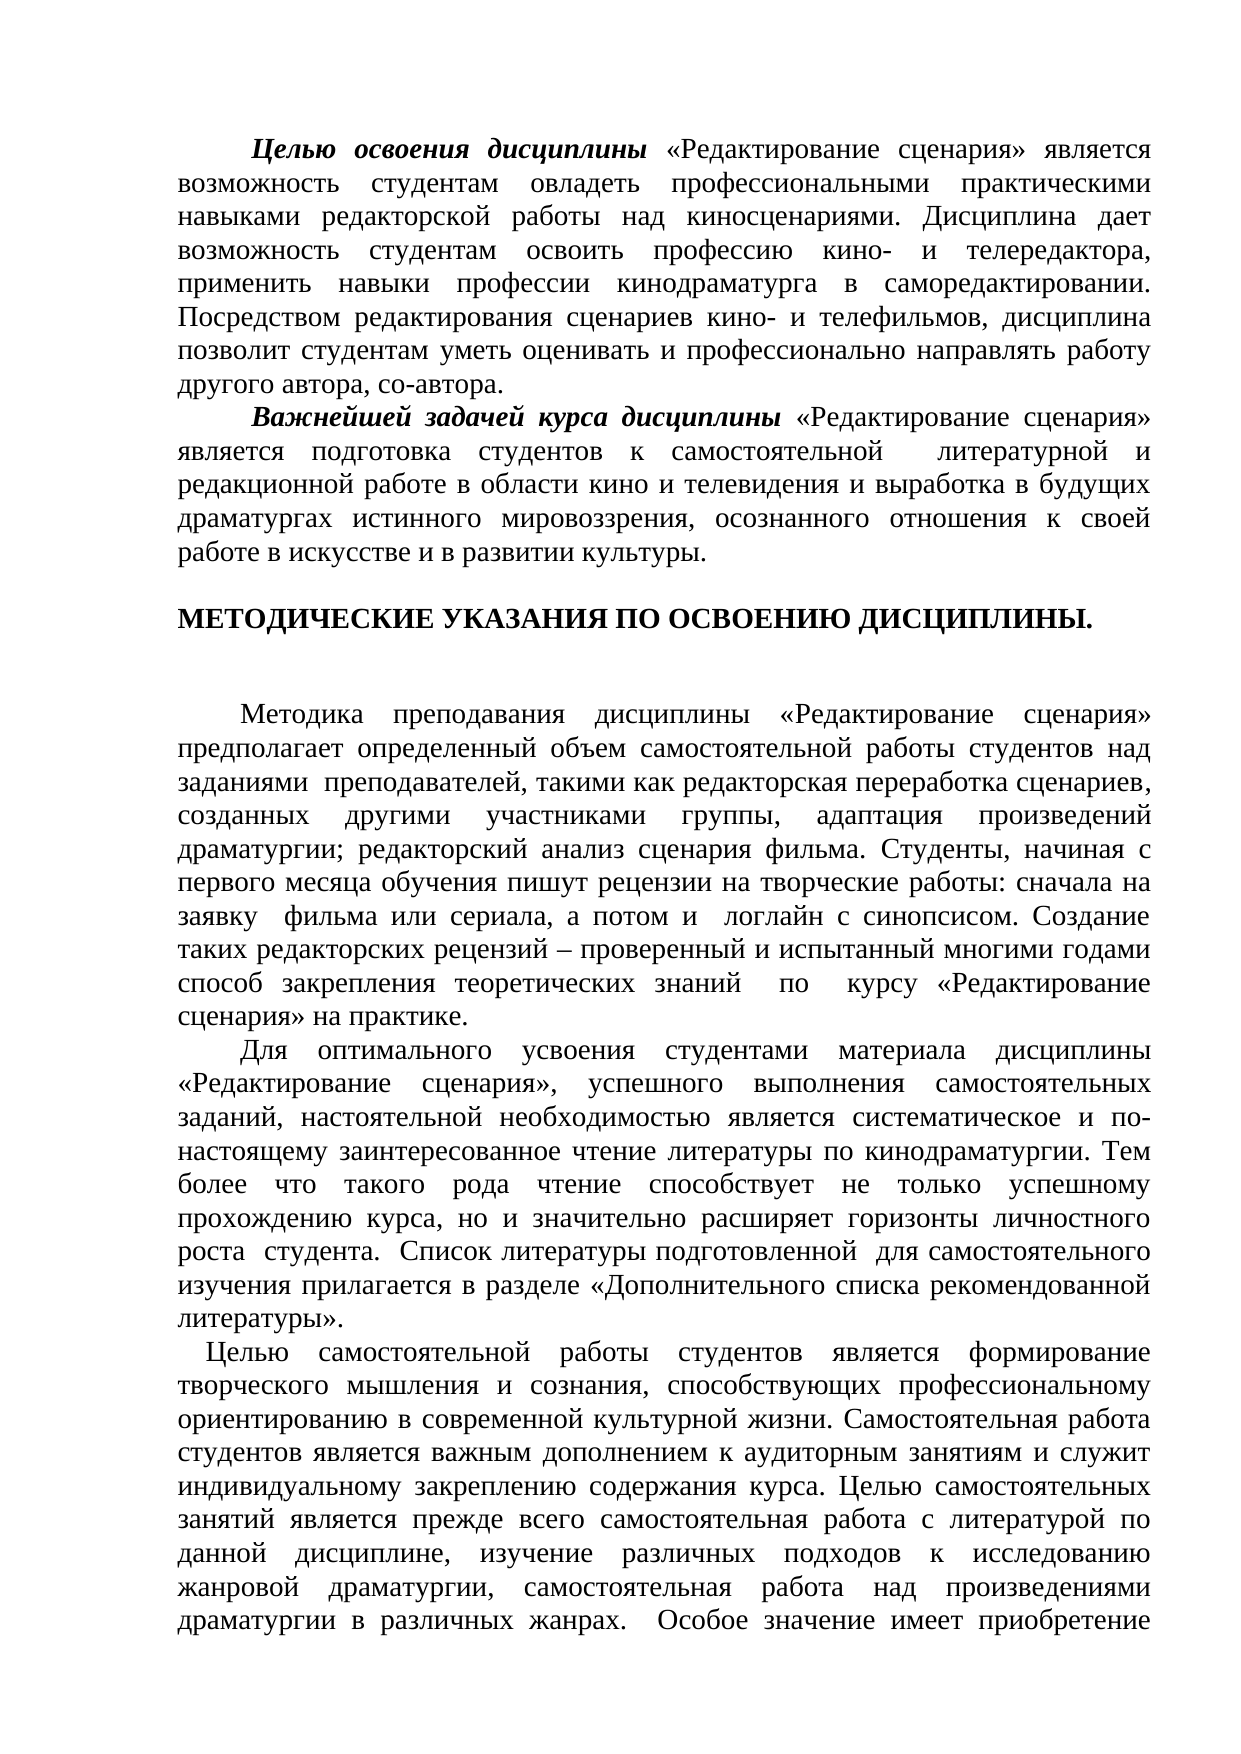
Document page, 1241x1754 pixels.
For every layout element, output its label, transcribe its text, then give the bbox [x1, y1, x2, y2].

text МЕТОДИЧЕСКИЕ УКАЗАНИЯ ПО ОСВОЕНИЮ ДИСЦИПЛИНЫ. [177, 601, 1152, 634]
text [177, 1334, 1152, 1636]
text Важнейшей задачей курса дисциплины «Редактирование сценария» является подготовка студентов к самостоятельной литературной и редакционной работе в области кино и телевидения и выработка в будущих драматургах истинного мировоззрения, осознанного отношения к своей работе в искусстве и в развитии культуры. [177, 399, 1152, 567]
text Для оптимального усвоения студентами материала дисциплины «Редактирование сценария», успешного выполнения самостоятельных заданий, настоятельной необходимостью является систематическое и по-настоящему заинтересованное чтение литературы по кинодраматургии. Тем более что такого рода чтение способствует не только успешному прохождению курса, но и значительно расширяет горизонты личностного роста студента. Список литературы подготовленной для самостоятельного изучения прилагается в разделе «Дополнительного списка рекомендованной литературы». [177, 1032, 1152, 1334]
text Методика преподавания дисциплины «Редактирование сценария» предполагает определенный объем самостоятельной работы студентов над заданиями преподавателей, такими как редакторская переработка сценариев, созданных другими участниками группы, адаптация произведений драматургии; редакторский анализ сценария фильма. Студенты, начиная с первого месяца обучения пишут рецензии на творческие работы: сначала на заявку фильма или сериала, а потом и логлайн с синопсисом. Создание таких редакторских рецензий – проверенный и испытанный многими годами способ закрепления теоретических знаний по курсу «Редактирование сценария» на практике. [177, 697, 1152, 1032]
text Целью освоения дисциплины «Редактирование сценария» является возможность студентам овладеть профессиональными практическими навыками редакторской работы над киносценариями. Дисциплина дает возможность студентам освоить профессию кино- и телередактора, применить навыки профессии кинодраматурга в саморедактировании. Посредством редактирования сценариев кино- и телефильмов, дисциплина позволит студентам уметь оценивать и профессионально направлять работу другого автора, со-автора. [177, 131, 1152, 399]
